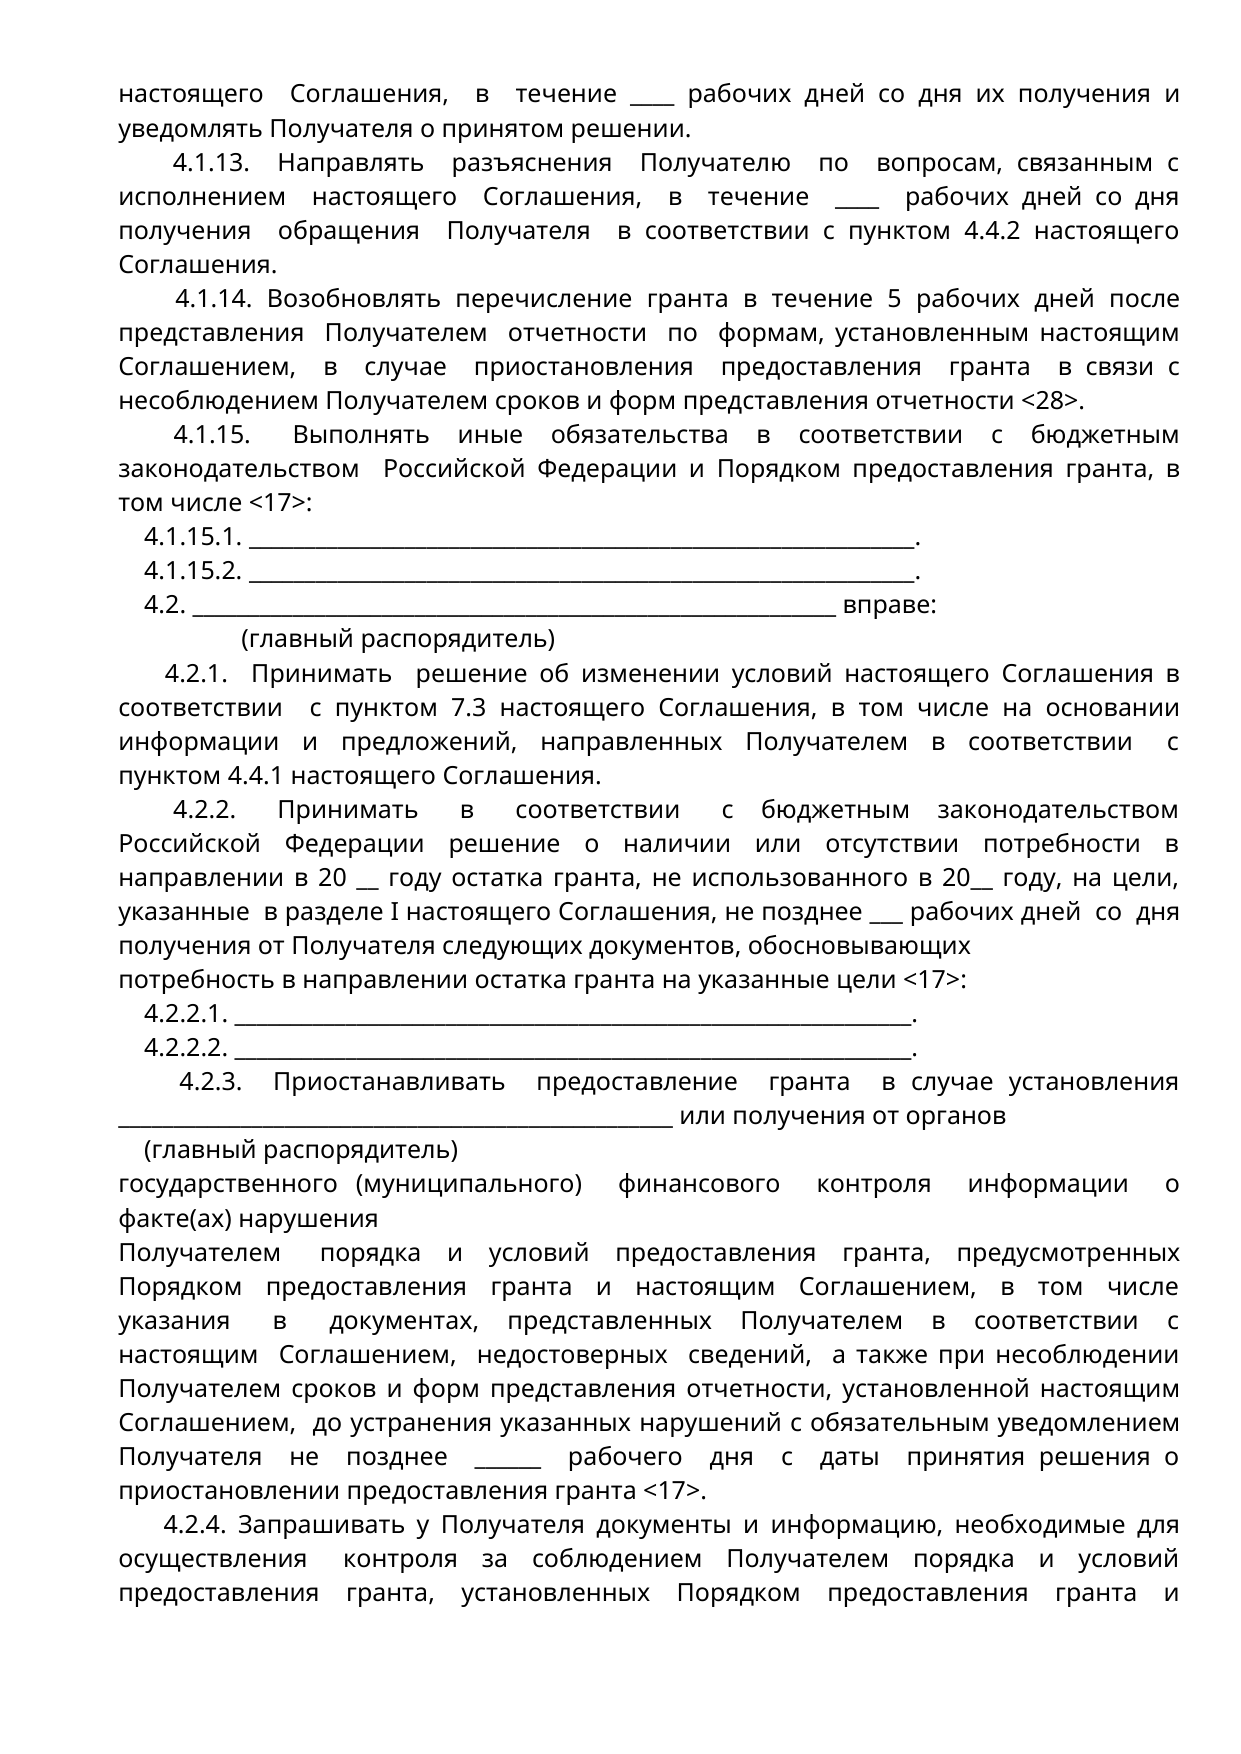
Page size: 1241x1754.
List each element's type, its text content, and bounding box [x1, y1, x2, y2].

text 4.1.14. Возобновлять перечисление гранта в течение 5 рабочих дней после представления Получателем отчетности по формам, установленным настоящим Соглашением, в случае приостановления предоставления гранта в связи с несоблюдением Получателем сроков и форм представления отчетности <28>. [118, 281, 1181, 417]
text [118, 1507, 1181, 1609]
text государственного (муниципального) финансового контроля информации о факте(ах) нарушения [118, 1166, 1181, 1234]
text Получателем порядка и условий предоставления гранта, предусмотренных Порядком предоставления гранта и настоящим Соглашением, в том числе указания в документах, представленных Получателем в соответствии с настоящим Соглашением, недостоверных сведений, а также при несоблюдении Получателем сроков и форм представления отчетности, установленной настоящим Соглашением, до устранения указанных нарушений с обязательным уведомлением Получателя не позднее ______ рабочего дня с даты принятия решения о приостановлении предоставления гранта <17>. [118, 1234, 1181, 1507]
text 4.2. __________________________________________________________ вправе: [118, 587, 1181, 621]
text 4.2.1. Принимать решение об изменении условий настоящего Соглашения в соответствии с пунктом 7.3 настоящего Соглашения, в том числе на основании информации и предложений, направленных Получателем в соответствии с пунктом 4.4.1 настоящего Соглашения. [118, 655, 1181, 791]
text потребность в направлении остатка гранта на указанные цели <17>: [118, 962, 1181, 996]
text 4.1.15.2. ____________________________________________________________. [118, 553, 1181, 587]
text 4.1.13. Направлять разъяснения Получателю по вопросам, связанным с исполнением настоящего Соглашения, в течение ____ рабочих дней со дня получения обращения Получателя в соответствии с пунктом 4.4.2 настоящего Соглашения. [118, 144, 1181, 281]
text (главный распорядитель) [118, 621, 1181, 655]
text 4.1.15. Выполнять иные обязательства в соответствии с бюджетным законодательством Российской Федерации и Порядком предоставления гранта, в том числе <17>: [118, 417, 1181, 519]
text 4.2.3. Приостанавливать предоставление гранта в случае установления __________________________________________________ или получения от органов [118, 1064, 1181, 1132]
text 4.2.2.1. _____________________________________________________________. [118, 996, 1181, 1030]
text 4.2.2. Принимать в соответствии с бюджетным законодательством Российской Федерации решение о наличии или отсутствии потребности в направлении в 20 __ году остатка гранта, не использованного в 20__ году, на цели, указанные в разделе I настоящего Соглашения, не позднее ___ рабочих дней со дня получения от Получателя следующих документов, обосновывающих [118, 791, 1181, 962]
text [118, 76, 1181, 144]
text (главный распорядитель) [118, 1132, 1181, 1166]
text 4.2.2.2. _____________________________________________________________. [118, 1030, 1181, 1064]
text 4.1.15.1. ____________________________________________________________. [118, 519, 1181, 553]
